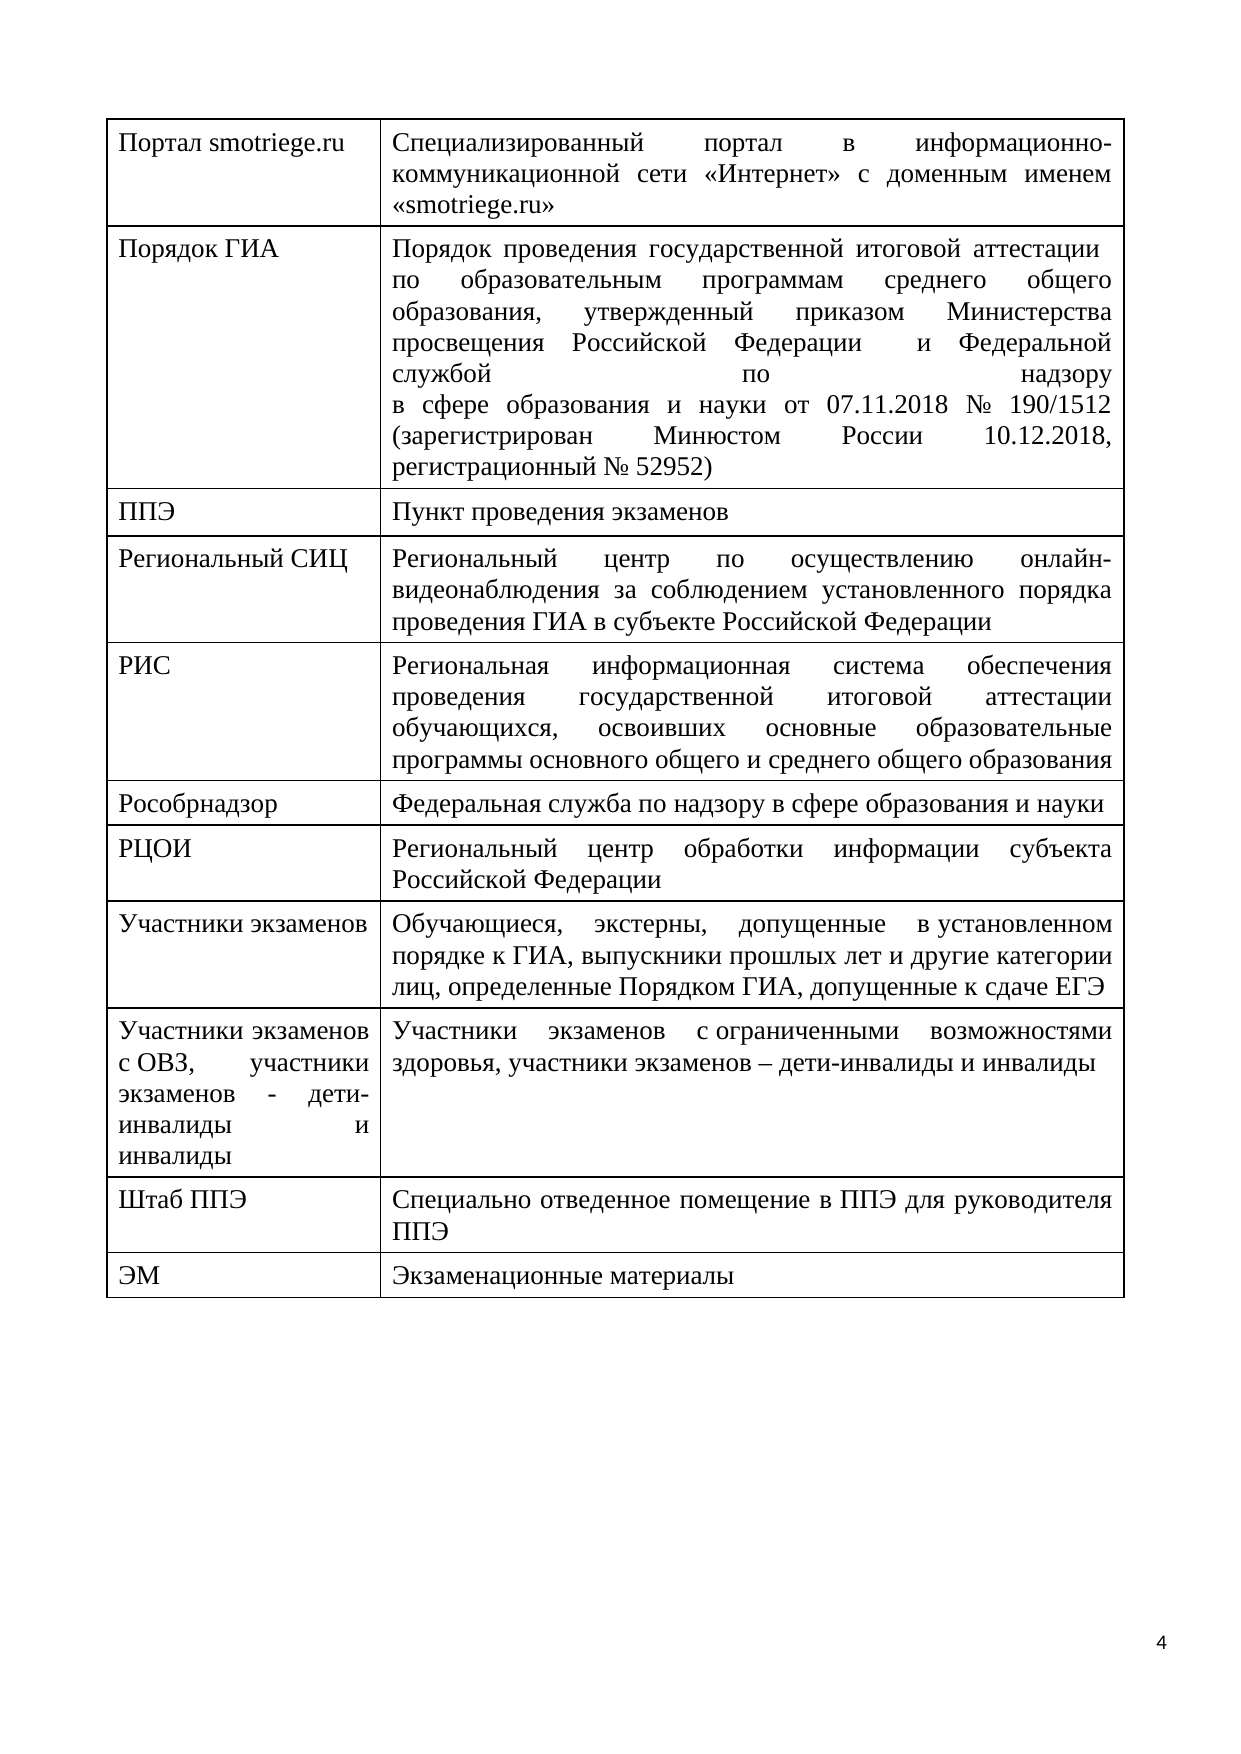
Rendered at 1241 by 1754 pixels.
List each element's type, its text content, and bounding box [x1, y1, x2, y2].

table_cell Региональная информационная система обеспечения проведения государственной итоговой аттестации обучающихся, освоивших основные образовательные программы основного общего и среднего общего образования [381, 643, 1123, 780]
table_cell Портал smotriege.ru [108, 120, 380, 225]
table_cell Порядок проведения государственной итоговой аттестации по образовательным программам среднего общего образования, утвержденный приказом Министерства просвещения Российской Федерации и Федеральной службой по надзору в сфере образования и науки от 07.11.2018 № 190/1512 (зарегистрирован Минюстом России 10.12.2018, регистрационный № 52952) [381, 227, 1123, 488]
table_cell Региональный СИЦ [108, 537, 380, 642]
table_cell Участники экзаменов с ОВЗ, участники экзаменов - дети-инвалиды и инвалиды [108, 1009, 380, 1176]
table_cell Пункт проведения экзаменов [381, 489, 1123, 535]
table_cell Рособрнадзор [108, 781, 380, 824]
table_cell Обучающиеся, экстерны, допущенные в установленном порядке к ГИА, выпускники прошлых лет и другие категории лиц, определенные Порядком ГИА, допущенные к сдаче ЕГЭ [381, 902, 1123, 1007]
table_cell Экзаменационные материалы [381, 1253, 1123, 1296]
table_cell Региональный центр обработки информации субъекта Российской Федерации [381, 826, 1123, 900]
table_cell Специально отведенное помещение в ППЭ для руководителя ППЭ [381, 1178, 1123, 1252]
table_cell Участники экзаменов с ограниченными возможностями здоровья, участники экзаменов – дети-инвалиды и инвалиды [381, 1009, 1123, 1176]
table_cell Федеральная служба по надзору в сфере образования и науки [381, 781, 1123, 824]
table_cell РИС [108, 643, 380, 780]
table_cell Участники экзаменов [108, 902, 380, 1007]
table_cell Региональный центр по осуществлению онлайн-видеонаблюдения за соблюдением установленного порядка проведения ГИА в субъекте Российской Федерации [381, 537, 1123, 642]
table_cell Штаб ППЭ [108, 1178, 380, 1252]
table_cell РЦОИ [108, 826, 380, 900]
table_cell ППЭ [108, 489, 380, 535]
table_cell ЭМ [108, 1253, 380, 1296]
table_cell Специализированный портал в информационно-коммуникационной сети «Интернет» с доменным именем «smotriege.ru» [381, 120, 1123, 225]
table_cell Порядок ГИА [108, 227, 380, 488]
